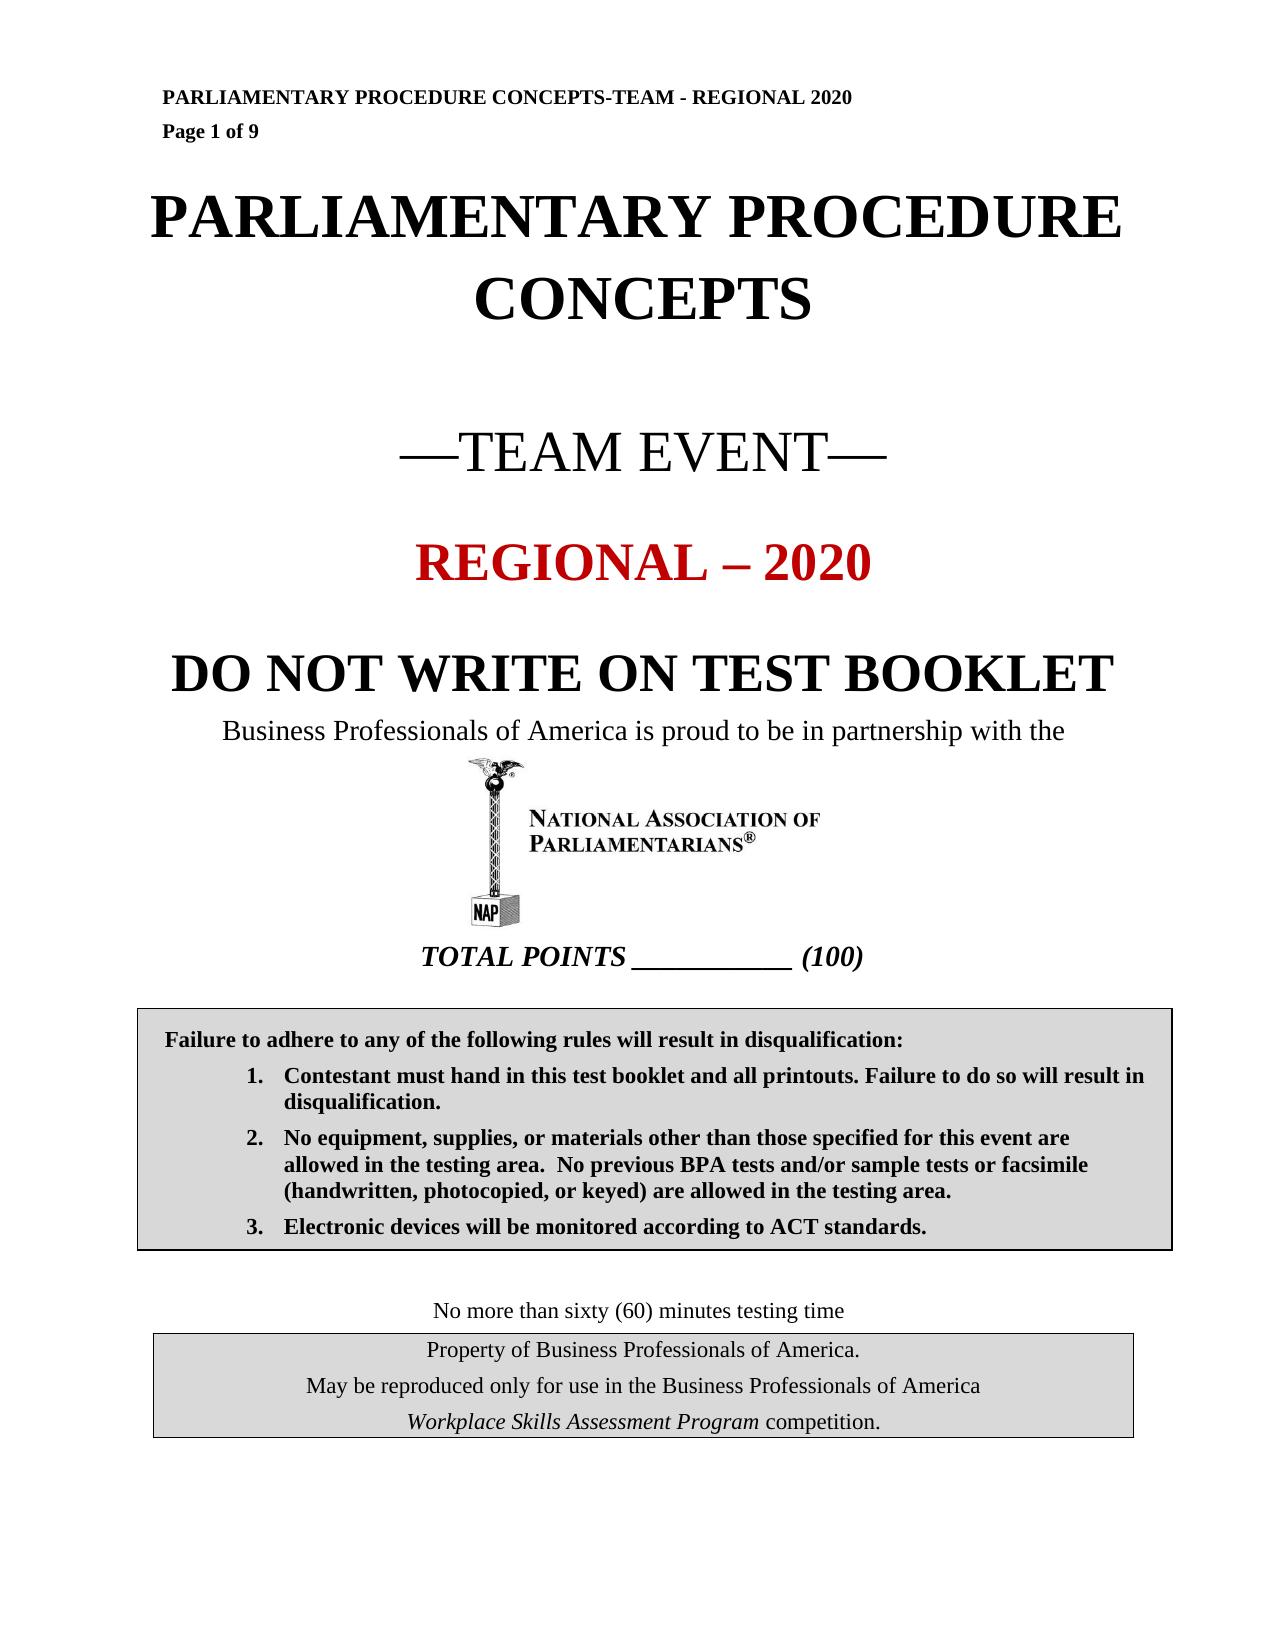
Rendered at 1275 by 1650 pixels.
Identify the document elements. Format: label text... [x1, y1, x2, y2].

text DO NOT WRITE ON TEST BOOKLET [162, 641, 1125, 703]
text CONCEPTS [162, 261, 1125, 333]
text Workplace Skills Assessment Program competition. [154, 1405, 1133, 1437]
text Business Professionals of America is proud to be in partnership with the [162, 713, 1125, 746]
text Property of Business Professionals of America. [154, 1334, 1133, 1362]
picture [467, 756, 820, 930]
text TOTAL POINTS ___________ (100) [162, 939, 1125, 973]
text PARLIAMENTARY PROCEDURE [150, 179, 1125, 251]
text REGIONAL – 2020 [162, 530, 1125, 592]
text May be reproduced only for use in the Business Professionals of America [154, 1369, 1133, 1398]
text —TEAM EVENT— [162, 417, 1125, 484]
text No more than sixty (60) minutes testing time [162, 1297, 1116, 1323]
